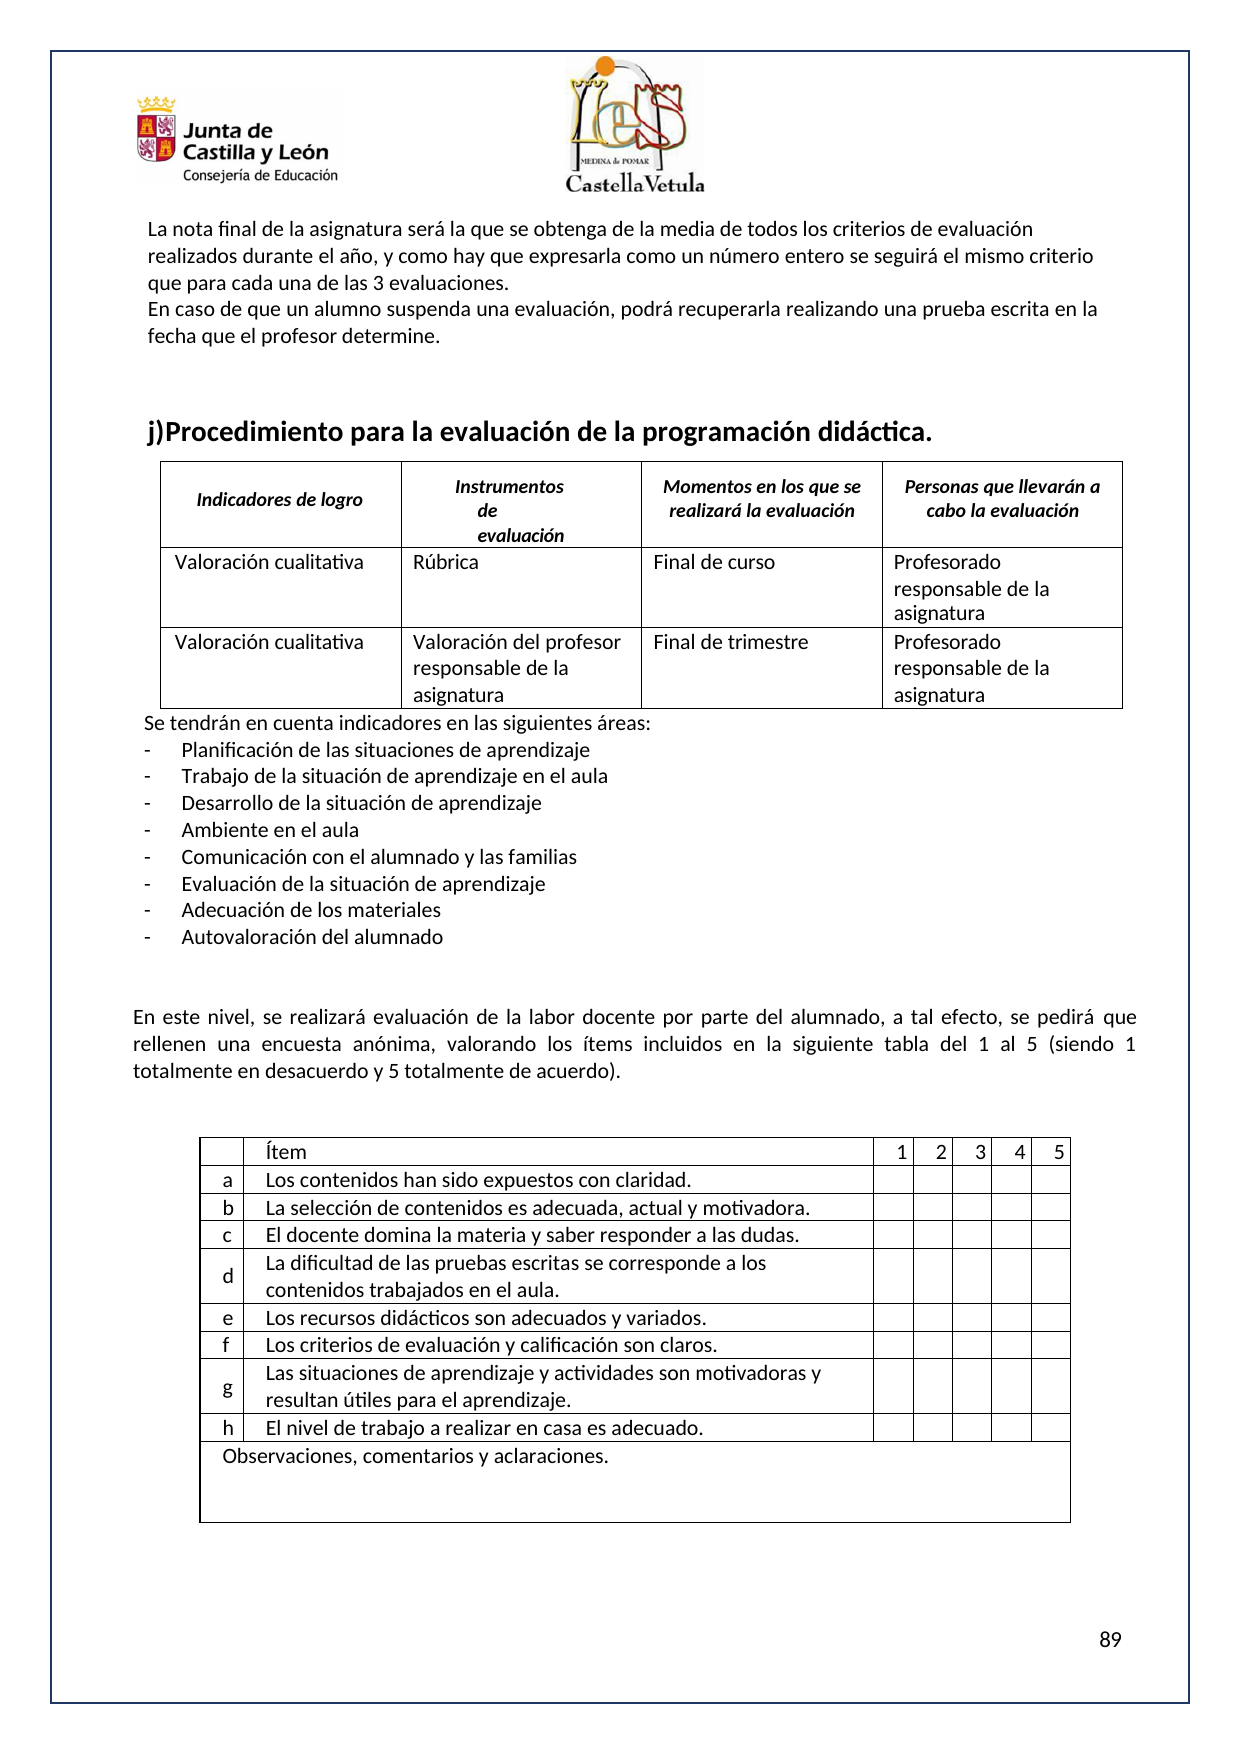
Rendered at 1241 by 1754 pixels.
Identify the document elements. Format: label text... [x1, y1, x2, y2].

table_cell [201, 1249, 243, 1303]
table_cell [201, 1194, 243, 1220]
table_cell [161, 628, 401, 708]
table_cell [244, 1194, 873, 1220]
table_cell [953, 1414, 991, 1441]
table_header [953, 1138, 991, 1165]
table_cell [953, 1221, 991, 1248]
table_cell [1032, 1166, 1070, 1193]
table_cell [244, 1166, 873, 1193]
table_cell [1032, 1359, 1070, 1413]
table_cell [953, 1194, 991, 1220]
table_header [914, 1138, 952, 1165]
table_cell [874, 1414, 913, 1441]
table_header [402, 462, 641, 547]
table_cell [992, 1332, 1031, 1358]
list Trabajo de la situación de aprendizaje en el aula [144, 763, 1137, 789]
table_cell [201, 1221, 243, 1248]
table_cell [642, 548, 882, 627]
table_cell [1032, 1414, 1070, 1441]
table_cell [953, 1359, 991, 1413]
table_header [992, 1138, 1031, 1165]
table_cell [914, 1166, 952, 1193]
text En caso de que un alumno suspenda una evaluación, podrá recuperarla realizando una prueba escrita en la fecha que el profesor determine. [148, 295, 1137, 349]
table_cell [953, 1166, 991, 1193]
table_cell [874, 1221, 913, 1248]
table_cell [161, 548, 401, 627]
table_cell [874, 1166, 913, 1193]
list Planificación de las situaciones de aprendizaje [144, 736, 1137, 762]
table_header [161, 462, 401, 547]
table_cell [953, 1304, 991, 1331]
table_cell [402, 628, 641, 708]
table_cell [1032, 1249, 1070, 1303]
text Se tendrán en cuenta indicadores en las siguientes áreas: [144, 709, 1137, 736]
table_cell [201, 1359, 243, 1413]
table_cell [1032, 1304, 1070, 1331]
list Evaluación de la situación de aprendizaje [144, 870, 1137, 896]
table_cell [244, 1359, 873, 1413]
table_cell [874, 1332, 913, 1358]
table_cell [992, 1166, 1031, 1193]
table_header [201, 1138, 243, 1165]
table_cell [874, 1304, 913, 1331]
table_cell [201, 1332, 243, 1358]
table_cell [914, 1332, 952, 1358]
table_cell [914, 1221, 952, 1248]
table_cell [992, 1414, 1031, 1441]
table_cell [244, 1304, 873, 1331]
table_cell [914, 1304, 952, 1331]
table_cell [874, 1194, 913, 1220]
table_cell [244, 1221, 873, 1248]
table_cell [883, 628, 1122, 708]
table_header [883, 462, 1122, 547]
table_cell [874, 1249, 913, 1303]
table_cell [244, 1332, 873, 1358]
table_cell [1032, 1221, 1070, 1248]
picture [132, 84, 345, 188]
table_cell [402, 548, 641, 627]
text La nota final de la asignatura será la que se obtenga de la media de todos los criterios de evaluación realizados durante el año, y como hay que expresarla como un número entero se seguirá el mismo criterio que para cada una de las 3 evaluaciones. [148, 215, 1120, 295]
list Ambiente en el aula [144, 816, 1137, 843]
text En este nivel, se realizará evaluación de la labor docente por parte del alumnado, a tal efecto, se pedirá que rellenen una encuesta anónima, valorando los ítems incluidos en la siguiente tabla del 1 al 5 (siendo 1 totalmente en desacuerdo y 5 totalmente de acuerdo). [133, 1003, 1137, 1083]
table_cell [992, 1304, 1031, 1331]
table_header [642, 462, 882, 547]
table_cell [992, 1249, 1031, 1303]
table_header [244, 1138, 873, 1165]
subtitle Procedimiento para la evaluación de la programación didáctica. [148, 413, 1137, 448]
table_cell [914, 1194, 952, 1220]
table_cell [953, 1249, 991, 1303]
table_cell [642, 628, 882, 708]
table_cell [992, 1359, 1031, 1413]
list Comunicación con el alumnado y las familias [144, 843, 1137, 869]
list Desarrollo de la situación de aprendizaje [144, 789, 1137, 816]
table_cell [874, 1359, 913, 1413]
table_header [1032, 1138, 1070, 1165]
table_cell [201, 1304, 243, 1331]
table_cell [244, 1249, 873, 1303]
list Adecuación de los materiales [144, 896, 1137, 923]
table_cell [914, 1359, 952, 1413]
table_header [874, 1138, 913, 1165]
list Autovaloración del alumnado [144, 923, 1137, 950]
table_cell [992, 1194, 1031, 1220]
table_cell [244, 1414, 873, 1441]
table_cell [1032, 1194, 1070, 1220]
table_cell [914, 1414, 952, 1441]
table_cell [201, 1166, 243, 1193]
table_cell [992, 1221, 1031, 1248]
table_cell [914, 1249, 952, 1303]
picture [565, 56, 705, 192]
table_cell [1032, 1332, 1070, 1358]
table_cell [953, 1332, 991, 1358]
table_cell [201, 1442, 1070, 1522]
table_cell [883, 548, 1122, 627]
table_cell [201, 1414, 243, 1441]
